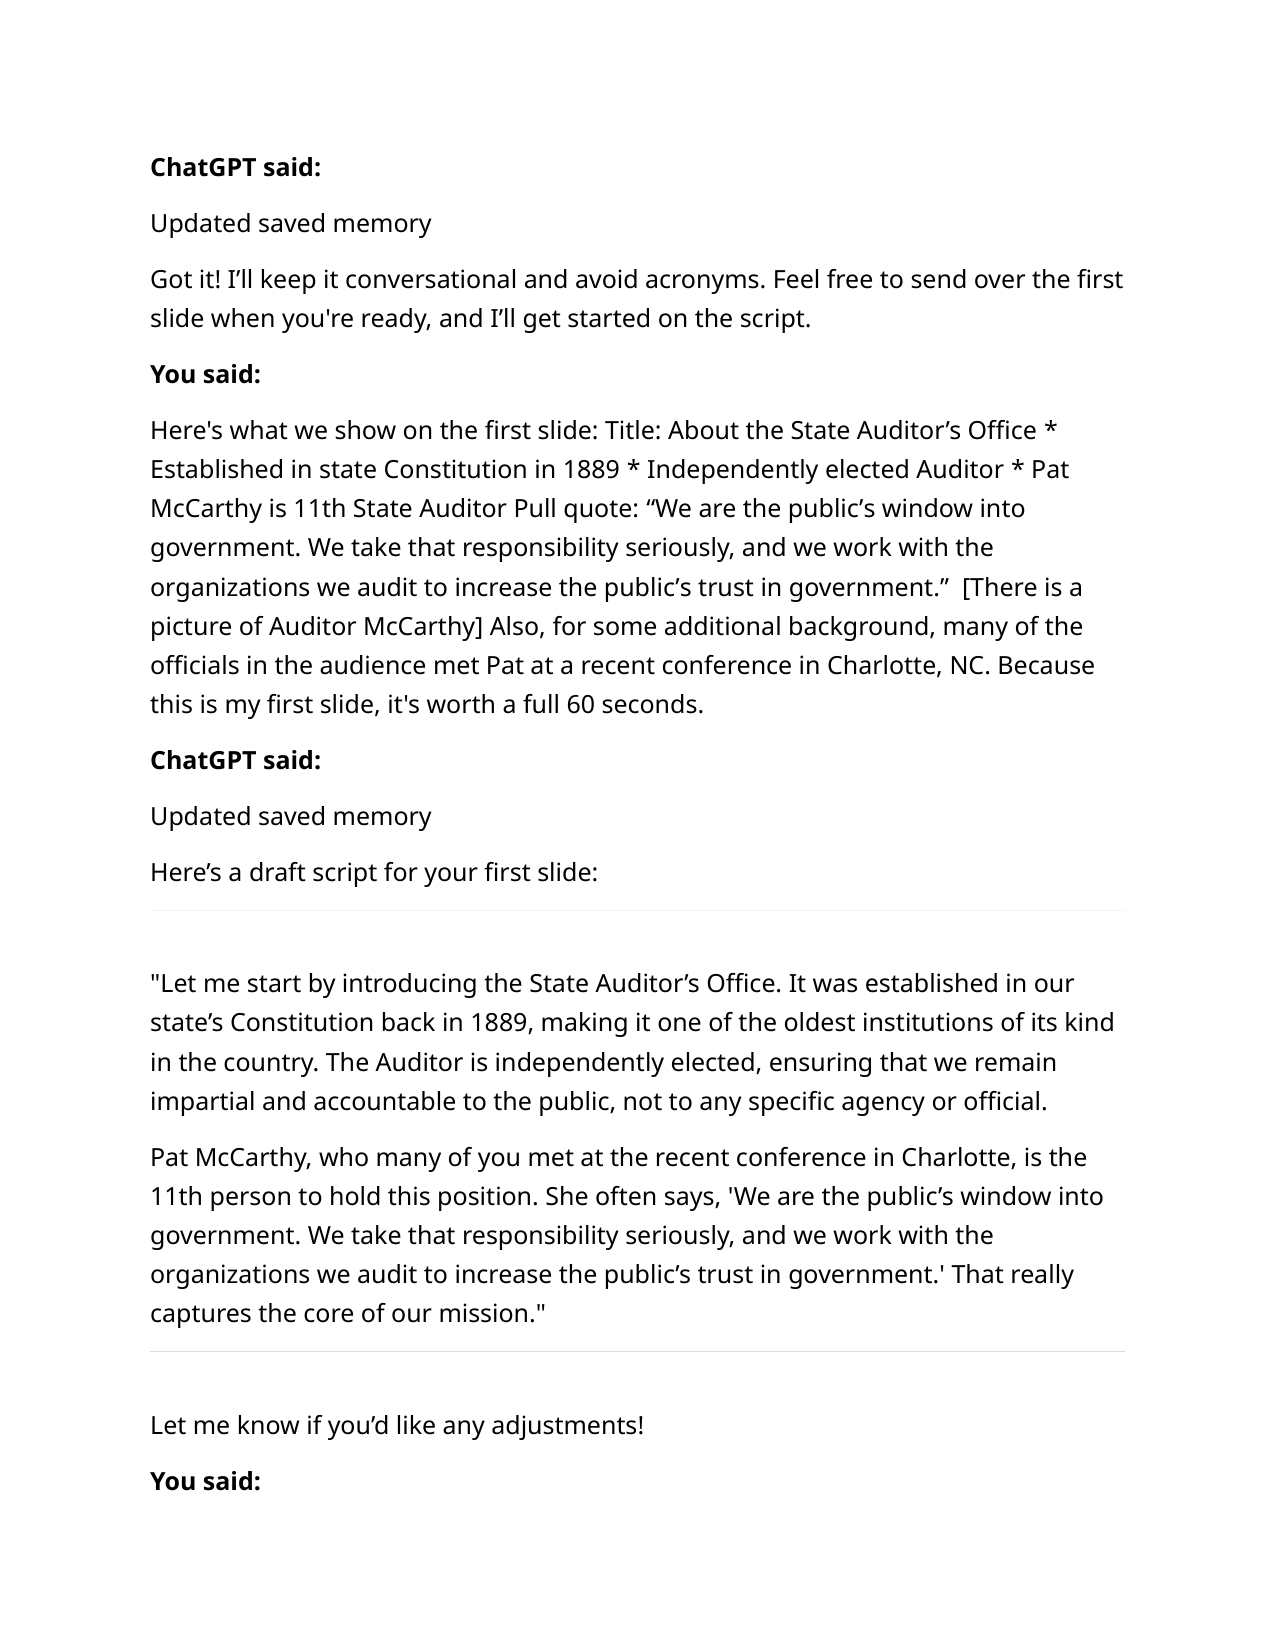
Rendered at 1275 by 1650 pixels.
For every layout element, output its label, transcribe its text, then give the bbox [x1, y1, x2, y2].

text You said: [150, 1463, 1125, 1497]
text Updated saved memory [150, 798, 1125, 832]
text Let me know if you’d like any adjustments! [150, 1407, 1125, 1442]
text ChatGPT said: [150, 742, 1125, 777]
text Updated saved memory [150, 206, 1125, 240]
text ChatGPT said: [150, 150, 1125, 184]
text Here’s a draft script for your first slide: [150, 854, 1125, 888]
text Pat McCarthy, who many of you met at the recent conference in Charlotte, is the 11th person to hold this position. She often says, 'We are the public’s window into government. We take that responsibility seriously, and we work with the organizations we audit to increase the public’s trust in government.' That really captures the core of our mission." [150, 1139, 1125, 1330]
text "Let me start by introducing the State Auditor’s Office. It was established in our state’s Constitution back in 1889, making it one of the oldest institutions of its kind in the country. The Auditor is independently elected, ensuring that we remain impartial and accountable to the public, not to any specific agency or official. [150, 966, 1125, 1117]
text Got it! I’ll keep it conversational and avoid acronyms. Feel free to send over the first slide when you're ready, and I’ll get started on the script. [150, 262, 1125, 335]
text You said: [150, 357, 1125, 391]
text Here's what we show on the first slide: Title: About the State Auditor’s Office​ * Established in state Constitution in 1889​ * Independently elected Auditor​ * Pat McCarthy is 11th State Auditor Pull quote: “We are the public’s window into government. We take that responsibility seriously, and we work with the organizations we audit to increase the public’s trust in government.” ​ [There is a picture of Auditor McCarthy] Also, for some additional background, many of the officials in the audience met Pat at a recent conference in Charlotte, NC. Because this is my first slide, it's worth a full 60 seconds. [150, 412, 1125, 721]
